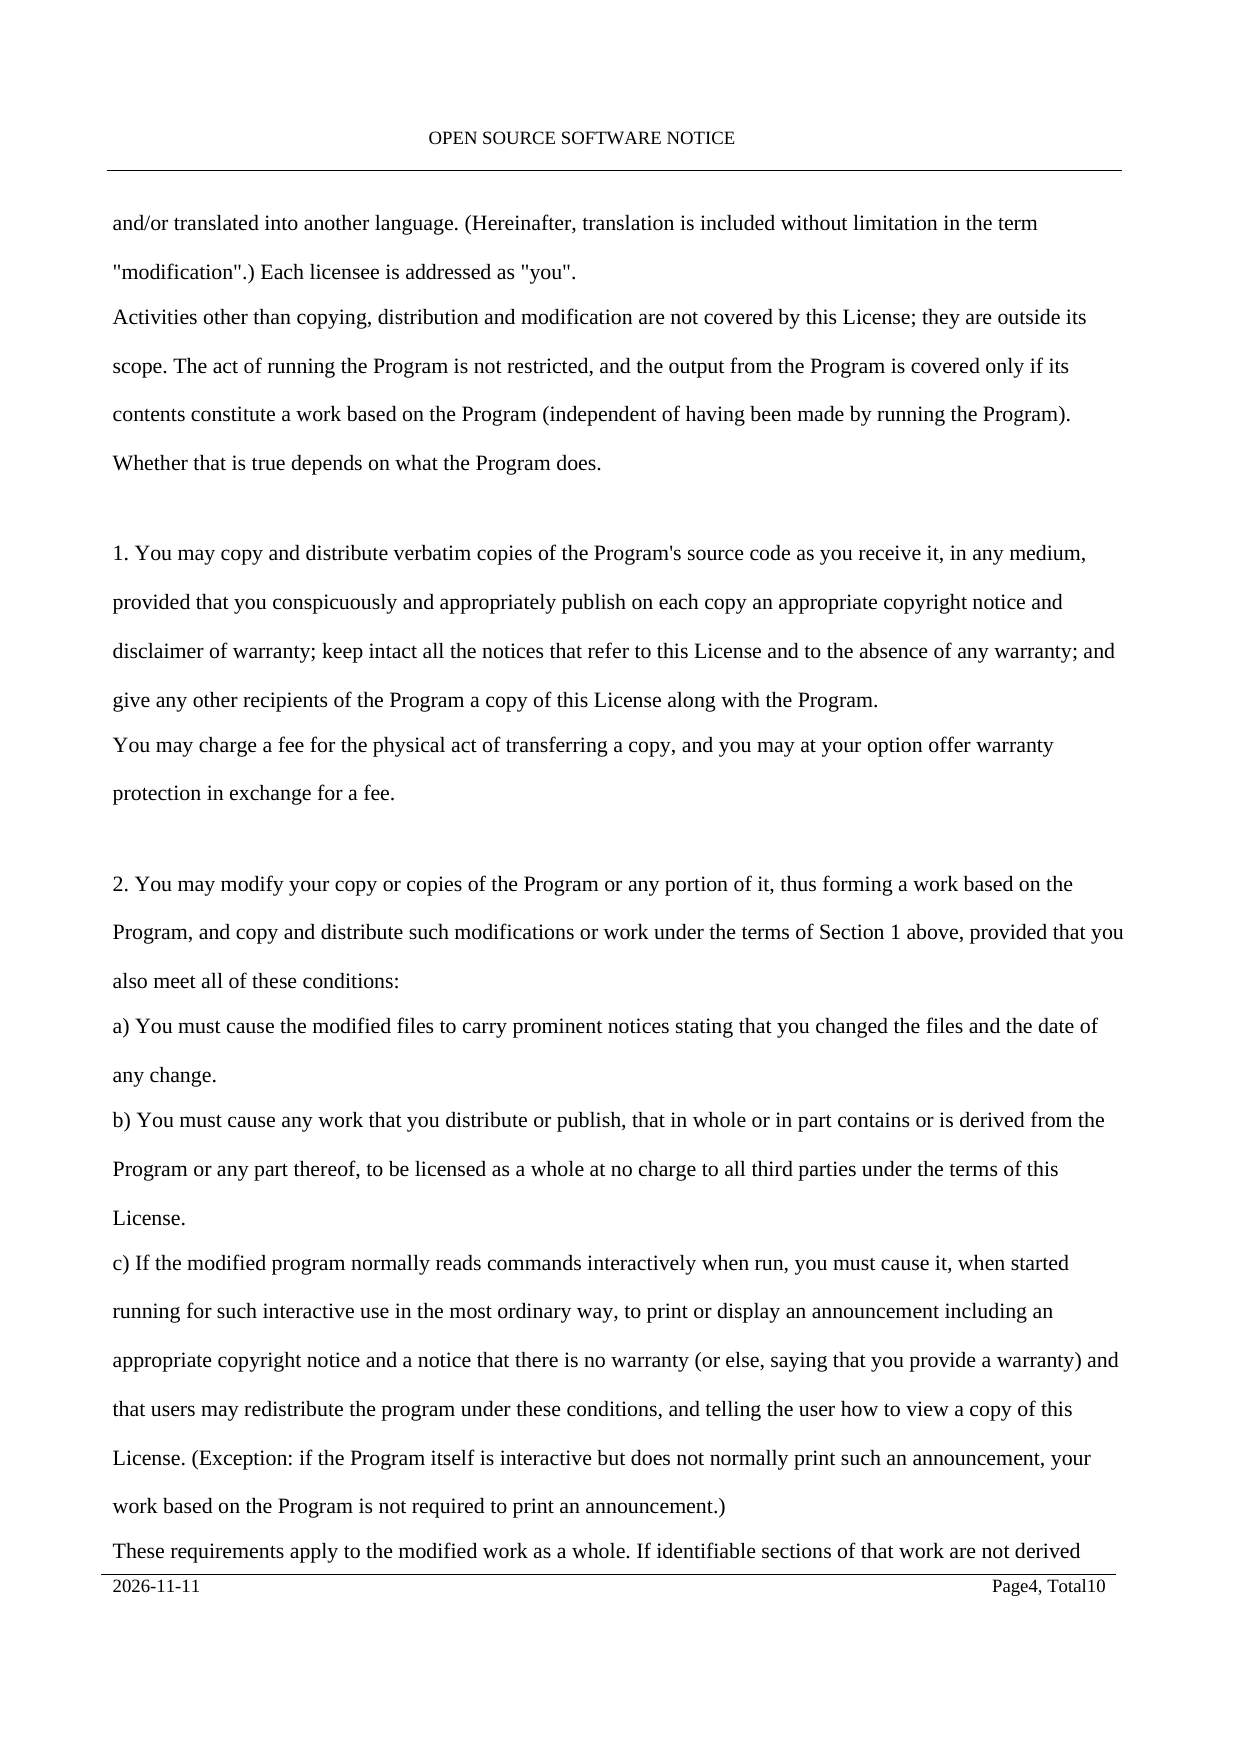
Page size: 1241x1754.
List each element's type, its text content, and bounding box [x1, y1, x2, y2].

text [112, 206, 1128, 288]
text b) You must cause any work that you distribute or publish, that in whole or in part contains or is derived from the Program or any part thereof, to be licensed as a whole at no charge to all third parties under the terms of this License. [112, 1103, 1128, 1233]
text You may charge a fee for the physical act of transferring a copy, and you may at your option offer warranty protection in exchange for a fee. [112, 728, 1128, 809]
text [112, 1535, 1128, 1567]
text 1. You may copy and distribute verbatim copies of the Program's source code as you receive it, in any medium, provided that you conspicuously and appropriately publish on each copy an appropriate copyright notice and disclaimer of warranty; keep intact all the notices that refer to this License and to the absence of any warranty; and give any other recipients of the Program a copy of this License along with the Program. [112, 537, 1128, 715]
text c) If the modified program normally reads commands interactively when run, you must cause it, when started running for such interactive use in the most ordinary way, to print or display an announcement including an appropriate copyright notice and a notice that there is no warranty (or else, saying that you provide a warranty) and that users may redistribute the program under these conditions, and telling the user how to view a copy of this License. (Exception: if the Program itself is interactive but does not normally print such an announcement, your work based on the Program is not required to print an announcement.) [112, 1246, 1128, 1522]
text Activities other than copying, distribution and modification are not covered by this License; they are outside its scope. The act of running the Program is not restricted, and the output from the Program is covered only if its contents constitute a work based on the Program (independent of having been made by running the Program). Whether that is true depends on what the Program does. [112, 300, 1128, 479]
text 2. You may modify your copy or copies of the Program or any portion of it, thus forming a work based on the Program, and copy and distribute such modifications or work under the terms of Section 1 above, provided that you also meet all of these conditions: [112, 867, 1128, 997]
text a) You must cause the modified files to carry prominent notices stating that you changed the files and the date of any change. [112, 1009, 1128, 1091]
